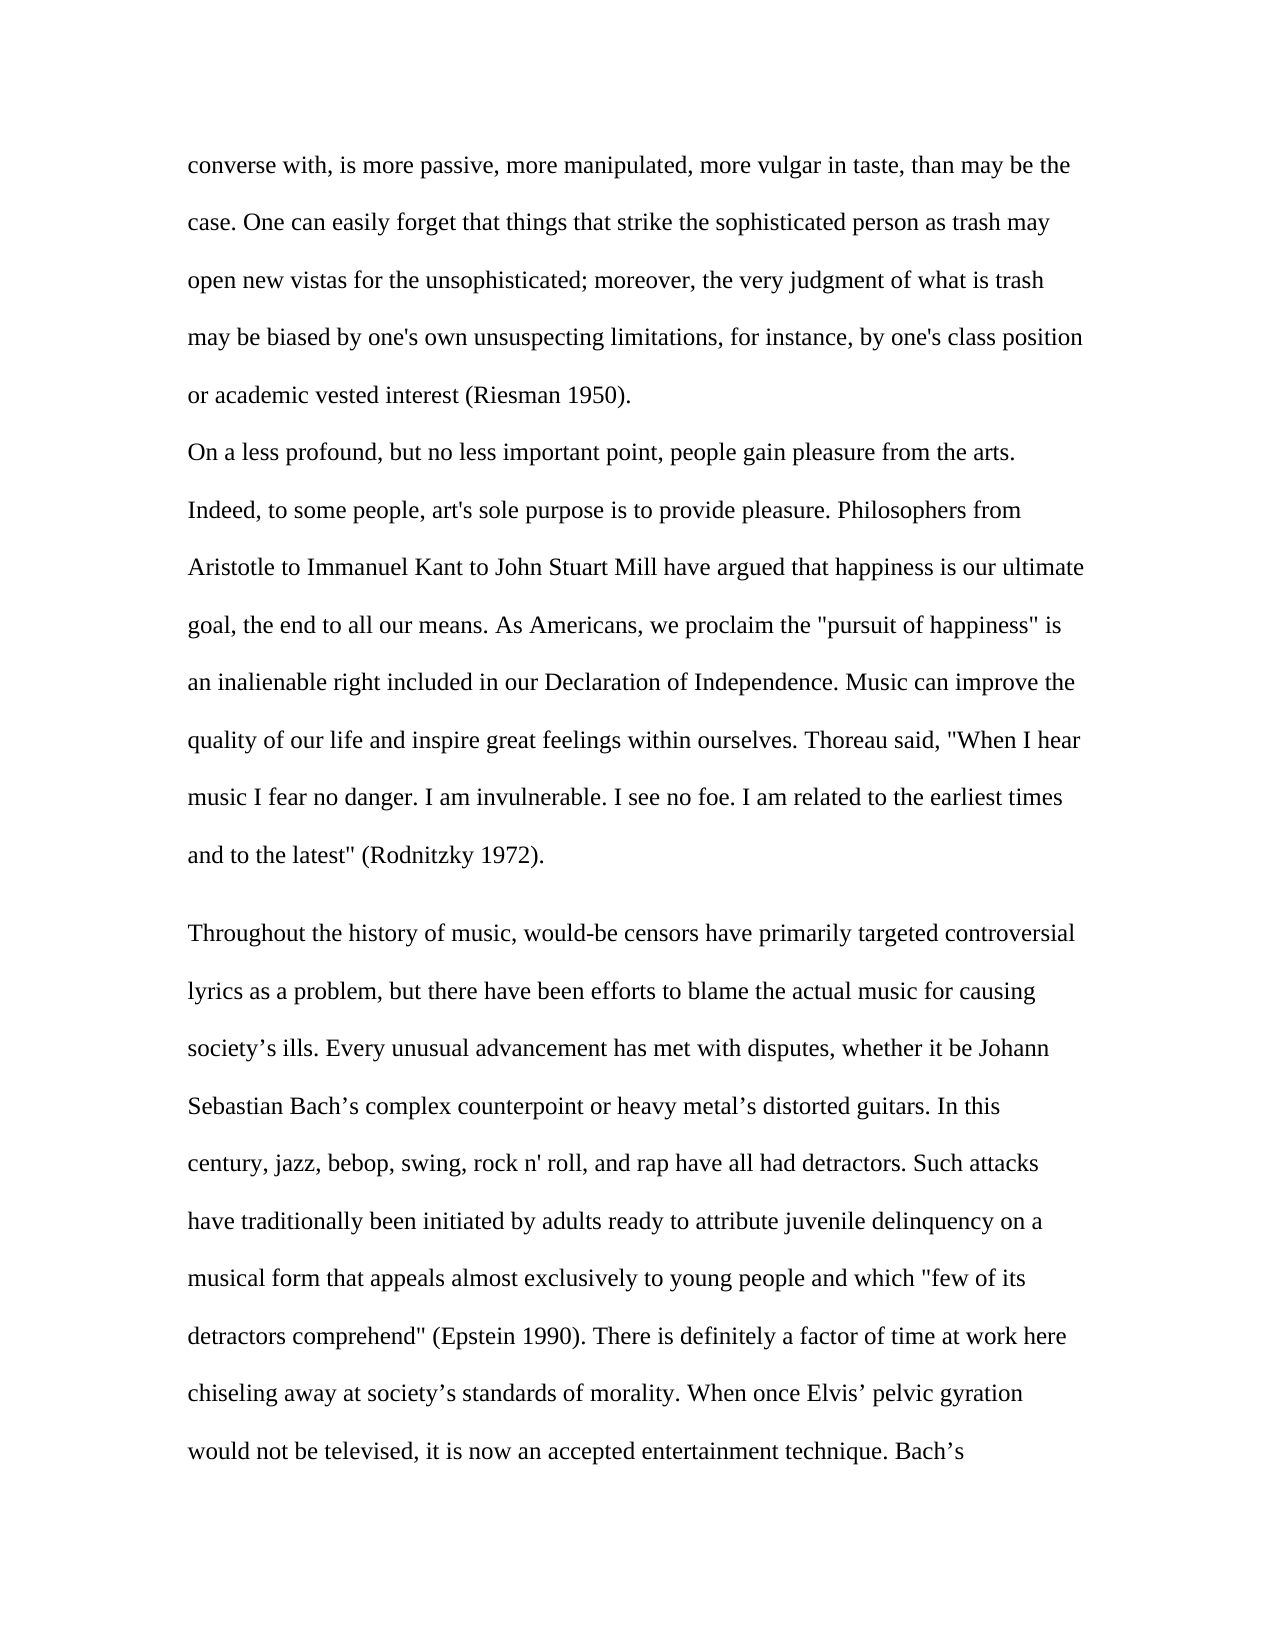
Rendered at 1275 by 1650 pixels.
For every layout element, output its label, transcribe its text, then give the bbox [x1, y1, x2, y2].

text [187, 918, 1087, 1464]
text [187, 150, 1087, 409]
text On a less profound, but no less important point, people gain pleasure from the arts. Indeed, to some people, art's sole purpose is to provide pleasure. Philosophers from Aristotle to Immanuel Kant to John Stuart Mill have argued that happiness is our ultimate goal, the end to all our means. As Americans, we proclaim the "pursuit of happiness" is an inalienable right included in our Declaration of Independence. Music can improve the quality of our life and inspire great feelings within ourselves. Thoreau said, "When I hear music I fear no danger. I am invulnerable. I see no foe. I am related to the earliest times and to the latest" (Rodnitzky 1972). [187, 437, 1087, 869]
